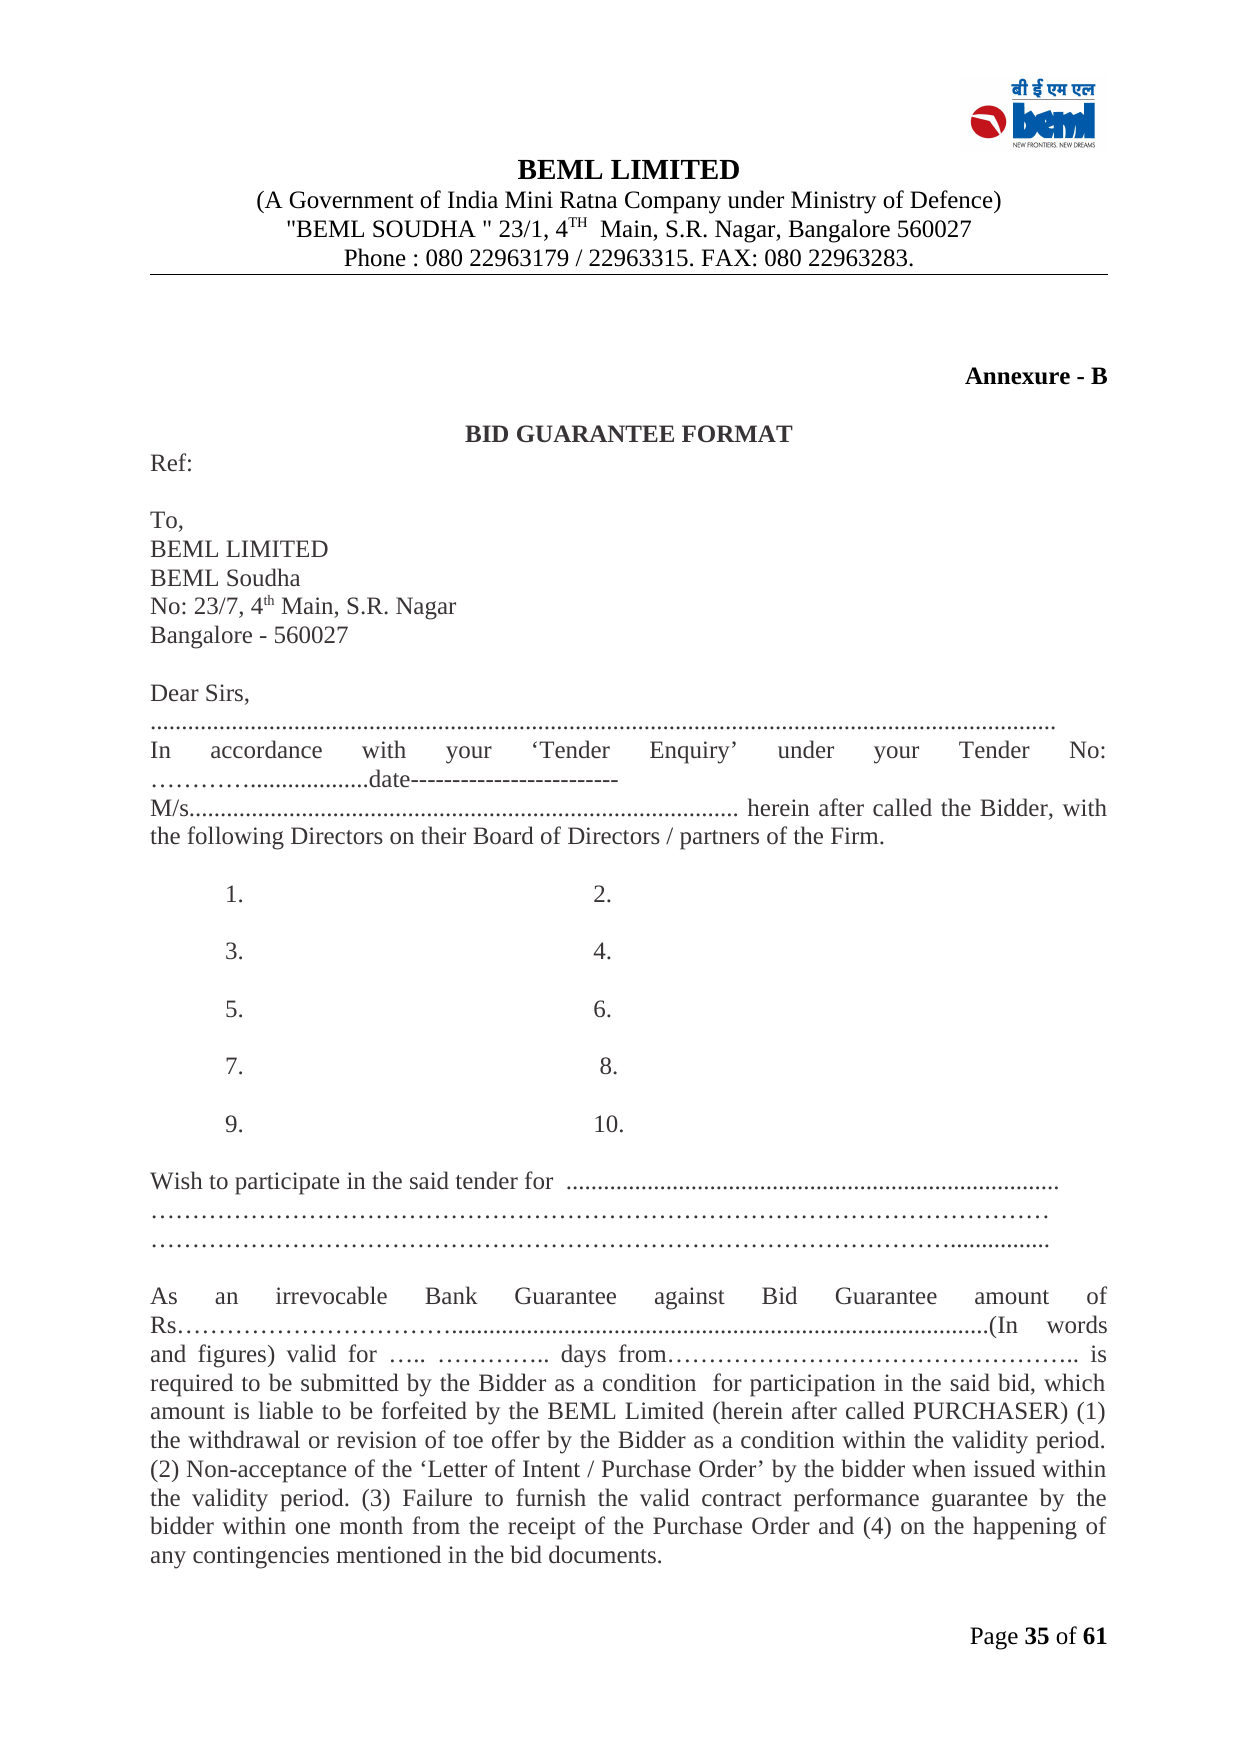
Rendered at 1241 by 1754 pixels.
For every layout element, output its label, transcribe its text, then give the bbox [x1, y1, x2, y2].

text 7. 8. [150, 1051, 1108, 1080]
picture [958, 75, 1108, 152]
text 1. 2. [150, 879, 1108, 908]
text Dear Sirs, [150, 678, 1108, 706]
text No: 23/7, 4th Main, S.R. Nagar [150, 591, 1108, 620]
text ……………………………………………………………………………………………… [150, 1195, 1108, 1224]
text 9. 10. [150, 1109, 1108, 1138]
text BEML LIMITED [150, 534, 1108, 563]
text As an irrevocable Bank Guarantee against Bid Guarantee amount of Rs……………………………......................................................................................(In words and figures) valid for ….. ………….. days from………………………………………….. is required to be submitted by the Bidder as a condition for participation in the said bid, which amount is liable to be forfeited by the BEML Limited (herein after called PURCHASER) (1) the withdrawal or revision of toe offer by the Bidder as a condition within the validity period. (2) Non-acceptance of the ‘Letter of Intent / Purchase Order’ by the bidder when issued within the validity period. (3) Failure to furnish the valid contract performance guarantee by the bidder within one month from the receipt of the Purchase Order and (4) on the happening of any contingencies mentioned in the bid documents. [150, 1281, 1108, 1569]
text ................................................................................................................................................. [150, 706, 1108, 735]
text Annexure - B [150, 361, 1108, 390]
text ……………………………………………………………………………………................ [150, 1224, 1108, 1253]
text To, [150, 505, 1108, 534]
text BEML Soudha [150, 563, 1108, 591]
text BID GUARANTEE FORMAT [150, 419, 1108, 448]
text Wish to participate in the said tender for ............................................................................... [150, 1166, 1108, 1195]
text 5. 6. [150, 994, 1108, 1023]
text Ref: [150, 448, 1108, 476]
text 3. 4. [150, 936, 1108, 965]
text Bangalore - 560027 [150, 620, 1108, 649]
text In accordance with your ‘Tender Enquiry’ under your Tender No: …………...................date------------------------- M/s........................................................................................ herein after called the Bidder, with the following Directors on their Board of Directors / partners of the Firm. [150, 735, 1108, 850]
